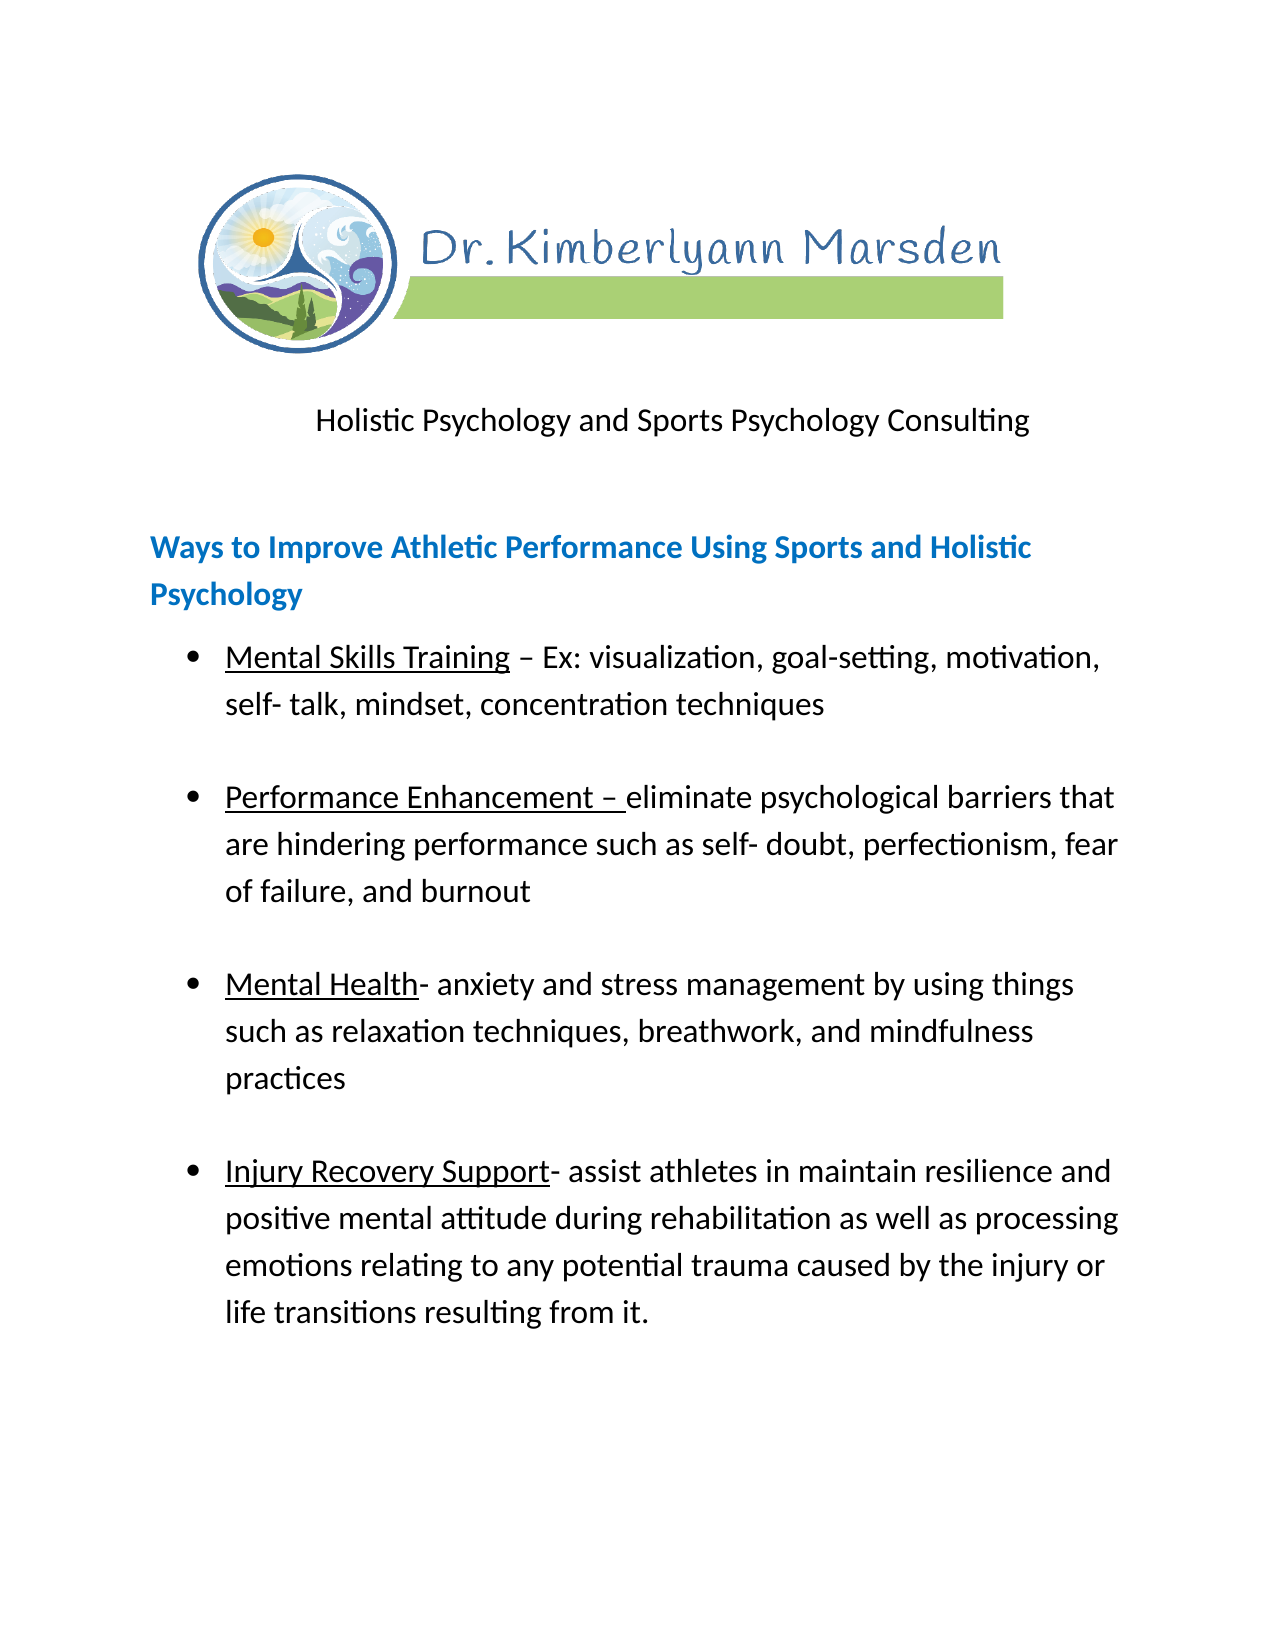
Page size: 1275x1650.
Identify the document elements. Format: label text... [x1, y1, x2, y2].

list Performance Enhancement – eliminate psychological barriers that are hindering performance such as self- doubt, perfectionism, fear of failure, and burnout [187, 776, 1125, 911]
list Mental Health- anxiety and stress management by using things such as relaxation techniques, breathwork, and mindfulness practices [187, 963, 1125, 1098]
picture [150, 150, 1051, 378]
text Holistic Psychology and Sports Psychology Consulting [150, 399, 1125, 440]
list Injury Recovery Support- assist athletes in maintain resilience and positive mental attitude during rehabilitation as well as processing emotions relating to any potential trauma caused by the injury or life transitions resulting from it. [187, 1151, 1125, 1332]
list Mental Skills Training – Ex: visualization, goal-setting, motivation, self- talk, mindset, concentration techniques [187, 636, 1125, 723]
text Ways to Improve Athletic Performance Using Sports and Holistic Psychology [150, 526, 1125, 613]
